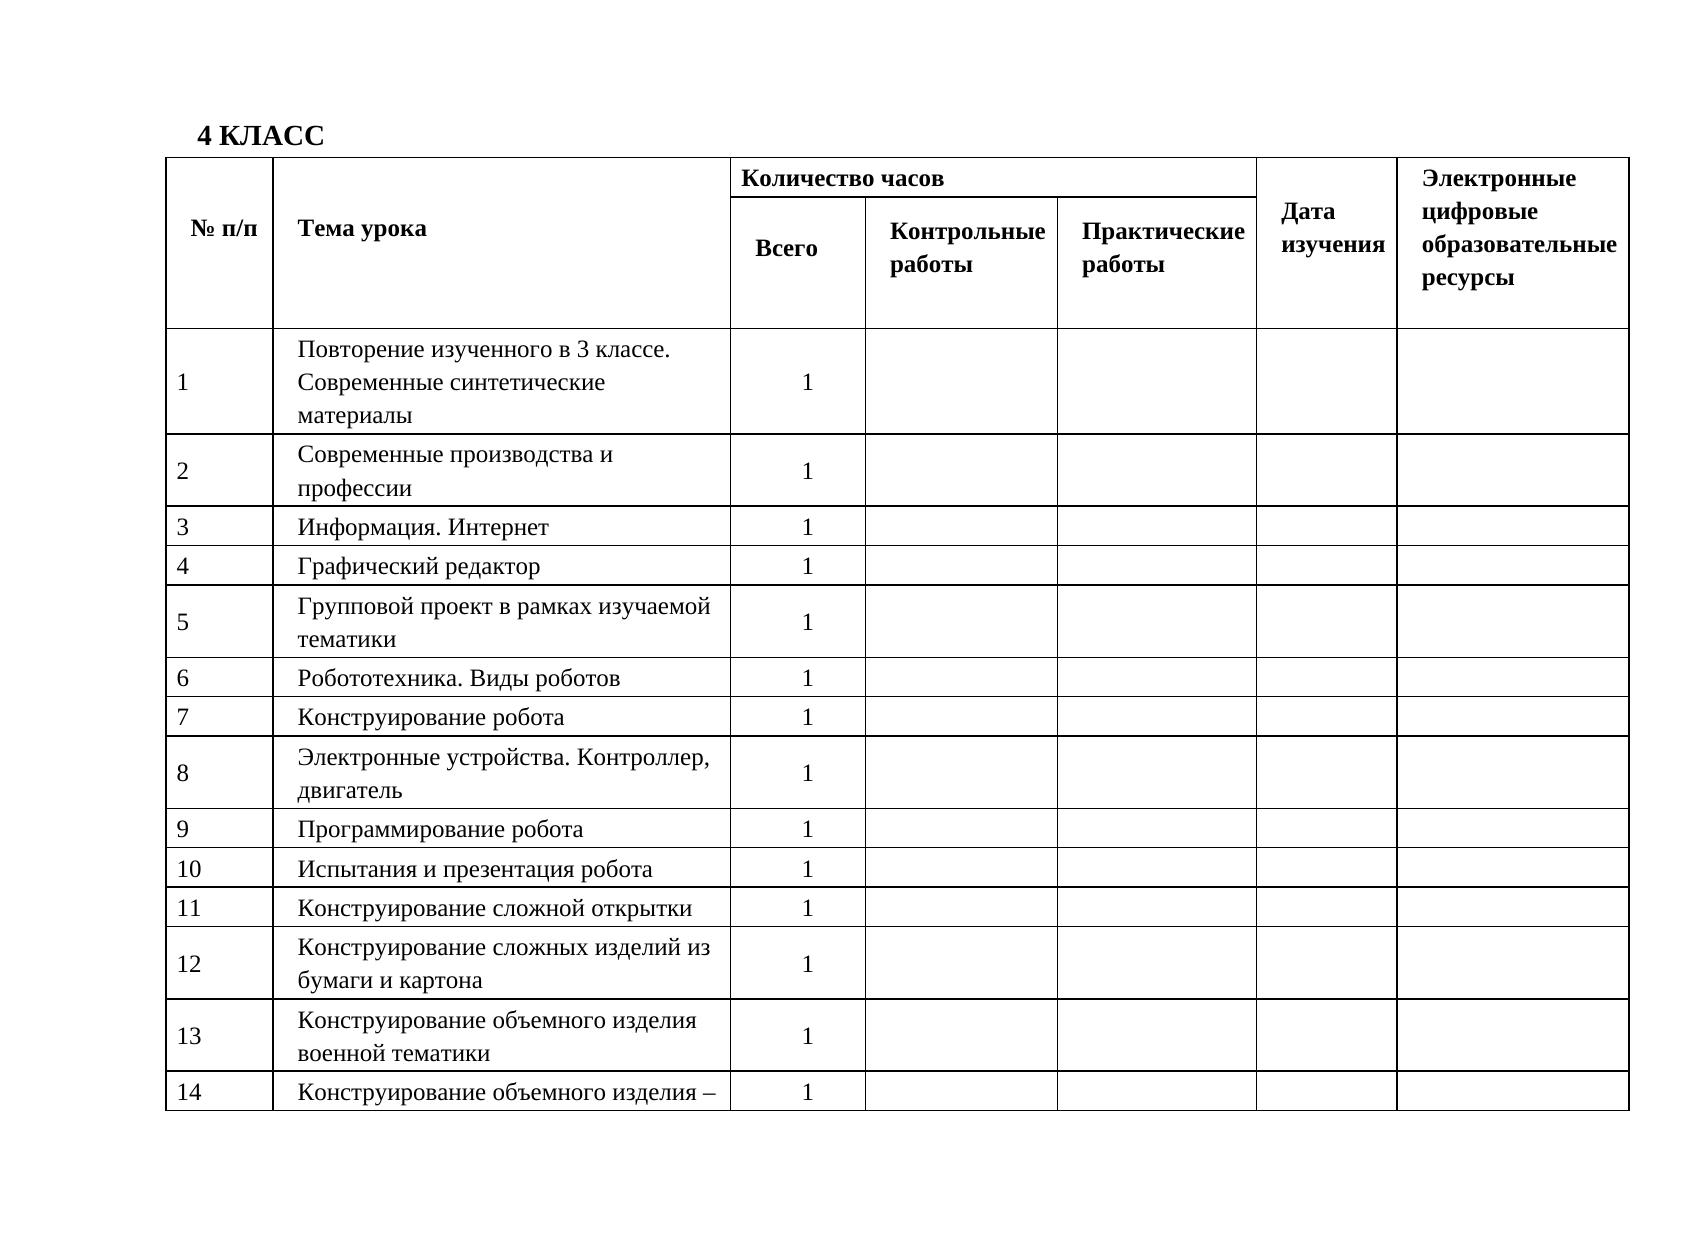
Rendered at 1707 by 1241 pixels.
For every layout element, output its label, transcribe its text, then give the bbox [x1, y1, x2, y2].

table_cell [1257, 507, 1396, 544]
table_cell [1058, 809, 1256, 847]
table_cell [1398, 848, 1628, 886]
table_cell 1 [731, 1000, 865, 1070]
table_cell [866, 329, 1057, 433]
table_cell Повторение изученного в 3 классе. Современные синтетические материалы [274, 329, 730, 433]
table_cell 2 [167, 435, 272, 505]
table_cell [1398, 697, 1628, 735]
table_cell Испытания и презентация робота [274, 848, 730, 886]
table_cell [1058, 1072, 1256, 1110]
table_cell [1398, 586, 1628, 656]
table_cell [1257, 848, 1396, 886]
table_cell Конструирование сложных изделий из бумаги и картона [274, 927, 730, 998]
table_cell [866, 586, 1057, 656]
table_cell [1058, 507, 1256, 544]
table_cell 1 [731, 1072, 865, 1110]
table_cell [1398, 507, 1628, 544]
table_cell [866, 848, 1057, 886]
table_cell [1257, 737, 1396, 807]
table_cell Практические работы [1058, 198, 1256, 327]
table_cell 1 [731, 435, 865, 505]
table_cell 4 [167, 546, 272, 584]
table_cell 12 [167, 927, 272, 998]
table_cell [1398, 435, 1628, 505]
table_cell [866, 927, 1057, 998]
table_cell [866, 546, 1057, 584]
table_cell Современные производства и профессии [274, 435, 730, 505]
table_cell Электронные устройства. Контроллер, двигатель [274, 737, 730, 807]
table_cell [1398, 658, 1628, 696]
table_header № п/п [167, 158, 272, 327]
table_cell [1058, 697, 1256, 735]
table_cell [866, 658, 1057, 696]
table_cell 9 [167, 809, 272, 847]
table_cell [866, 1000, 1057, 1070]
table_cell [1257, 927, 1396, 998]
table_cell Графический редактор [274, 546, 730, 584]
table_cell [1257, 546, 1396, 584]
table_header Дата изучения [1257, 158, 1396, 327]
table_cell [1058, 586, 1256, 656]
table_cell Групповой проект в рамках изучаемой тематики [274, 586, 730, 656]
table_cell 11 [167, 888, 272, 926]
table_cell [1398, 1000, 1628, 1070]
table_cell 1 [731, 737, 865, 807]
table_cell 10 [167, 848, 272, 886]
table_header Тема урока [274, 158, 730, 327]
table_cell [1257, 658, 1396, 696]
table_cell [1058, 848, 1256, 886]
table_cell [1257, 809, 1396, 847]
table_cell [1058, 435, 1256, 505]
table_cell [1058, 737, 1256, 807]
table_cell 1 [167, 329, 272, 433]
table_cell Контрольные работы [866, 198, 1057, 327]
table_cell [866, 888, 1057, 926]
table_cell 1 [731, 586, 865, 656]
table_cell Всего [731, 198, 865, 327]
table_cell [274, 1072, 730, 1110]
table_cell 7 [167, 697, 272, 735]
table_cell 8 [167, 737, 272, 807]
table_cell [1398, 737, 1628, 807]
table_cell 1 [731, 546, 865, 584]
table_cell 6 [167, 658, 272, 696]
table_cell 1 [731, 848, 865, 886]
table_cell Программирование робота [274, 809, 730, 847]
table_cell 1 [731, 809, 865, 847]
table_cell [1058, 329, 1256, 433]
table_cell [866, 809, 1057, 847]
table_cell 5 [167, 586, 272, 656]
table_cell Конструирование сложной открытки [274, 888, 730, 926]
table_cell [1257, 586, 1396, 656]
table_cell [1257, 1000, 1396, 1070]
table_cell [866, 507, 1057, 544]
table_cell Робототехника. Виды роботов [274, 658, 730, 696]
table_cell Конструирование робота [274, 697, 730, 735]
table_cell [866, 435, 1057, 505]
table_cell [1398, 546, 1628, 584]
table_cell [866, 737, 1057, 807]
table_cell [1398, 1072, 1628, 1110]
text 4 КЛАСС [190, 118, 1618, 152]
table_header Электронные цифровые образовательные ресурсы [1398, 158, 1628, 327]
table_cell [1398, 927, 1628, 998]
table_cell [1257, 697, 1396, 735]
table_cell [1257, 1072, 1396, 1110]
table_cell [1398, 888, 1628, 926]
table_cell 1 [731, 697, 865, 735]
table_header Количество часов [731, 158, 1256, 196]
table_cell [1058, 1000, 1256, 1070]
table_cell 1 [731, 658, 865, 696]
table_cell [1398, 329, 1628, 433]
table_cell 14 [167, 1072, 272, 1110]
table_cell [1257, 435, 1396, 505]
table_cell [1058, 546, 1256, 584]
table_cell [866, 1072, 1057, 1110]
table_cell [1058, 658, 1256, 696]
table_cell 1 [731, 507, 865, 544]
table_cell 13 [167, 1000, 272, 1070]
table_cell [1398, 809, 1628, 847]
table_cell 1 [731, 927, 865, 998]
table_cell [1257, 329, 1396, 433]
table_cell [1058, 888, 1256, 926]
table_cell 1 [731, 888, 865, 926]
table_cell [866, 697, 1057, 735]
table_cell 3 [167, 507, 272, 544]
table_cell 1 [731, 329, 865, 433]
table_cell Конструирование объемного изделия военной тематики [274, 1000, 730, 1070]
table_cell Информация. Интернет [274, 507, 730, 544]
table_cell [1058, 927, 1256, 998]
table_cell [1257, 888, 1396, 926]
